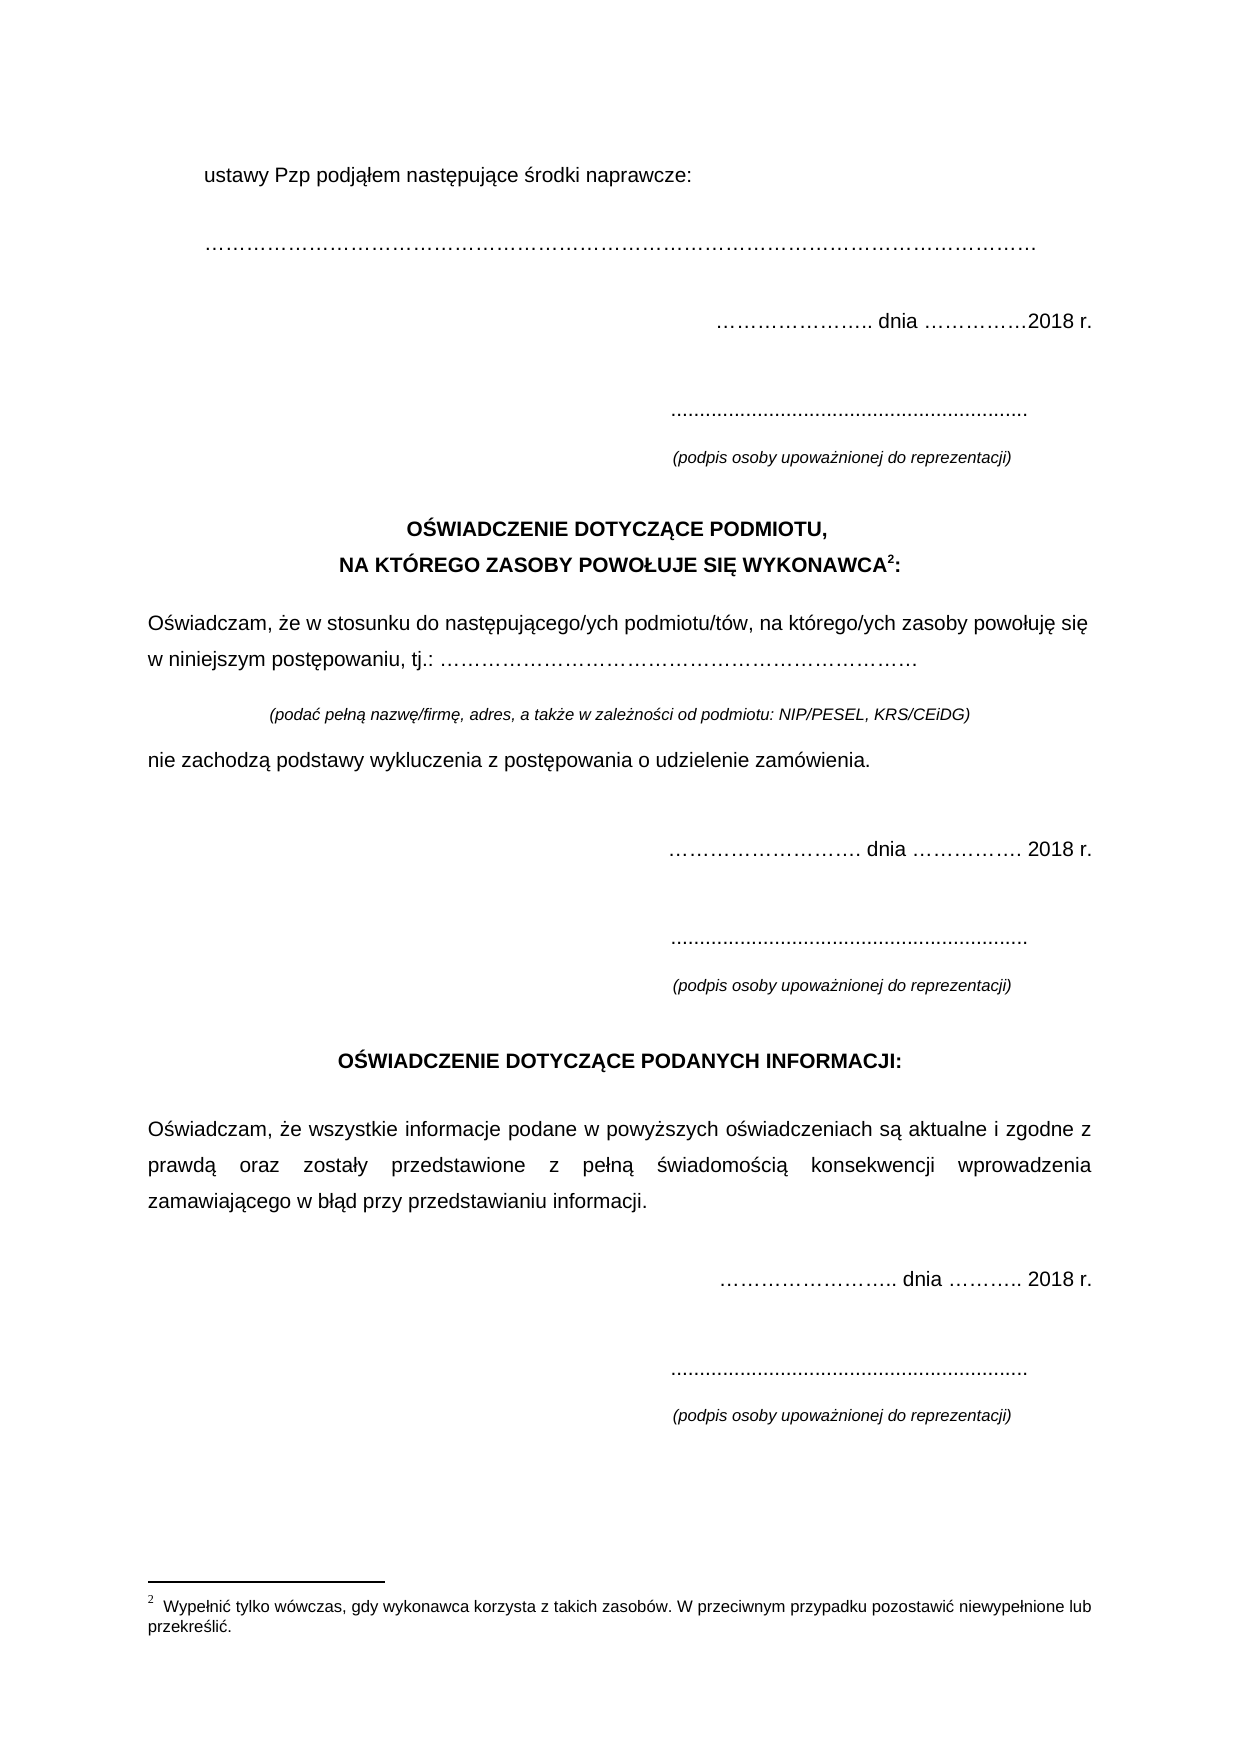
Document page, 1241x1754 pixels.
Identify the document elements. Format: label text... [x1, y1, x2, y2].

table_cell (podpis osoby upoważnionej do reprezentacji) [140, 1394, 1100, 1464]
table_cell .............................................................. [140, 900, 1100, 963]
table_cell Oświadczam, że wszystkie informacje podane w powyższych oświadczeniach są aktualne i zgodne z prawdą oraz zostały przedstawione z pełną świadomością konsekwencji wprowadzenia zamawiającego w błąd przy przedstawianiu informacji. [140, 1102, 1100, 1242]
table_cell OŚWIADCZENIE DOTYCZĄCE PODMIOTU, NA KTÓREGO ZASOBY POWOŁUJE SIĘ WYKONAWCA: [140, 506, 1100, 601]
table_cell (podać pełną nazwę/firmę, adres, a także w zależności od podmiotu: NIP/PESEL, KRS/CEiDG) [140, 695, 1100, 748]
table_cell Oświadczam, że w stosunku do następującego/ych podmiotu/tów, na którego/ych zasoby powołuję się w niniejszym postępowaniu, tj.: …………………………………………………………… [140, 601, 1100, 695]
table_cell nie zachodzą podstawy wykluczenia z postępowania o udzielenie zamówienia. [140, 748, 1100, 811]
table_cell ………………….. dnia ……………2018 r. [140, 284, 1100, 372]
table_cell …………………….. dnia ……….. 2018 r. [140, 1242, 1100, 1330]
table_cell OŚWIADCZENIE DOTYCZĄCE PODANYCH INFORMACJI: [140, 1034, 1100, 1102]
table_cell ………………………. dnia ……………. 2018 r. [140, 811, 1100, 900]
table_cell ………………………………………………………………………………………………………… [140, 216, 1100, 284]
table_cell (podpis osoby upoważnionej do reprezentacji) [140, 963, 1100, 1034]
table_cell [140, 148, 1100, 216]
table_cell .............................................................. [140, 372, 1100, 436]
table_cell (podpis osoby upoważnionej do reprezentacji) [140, 436, 1100, 506]
table_cell .............................................................. [140, 1330, 1100, 1394]
